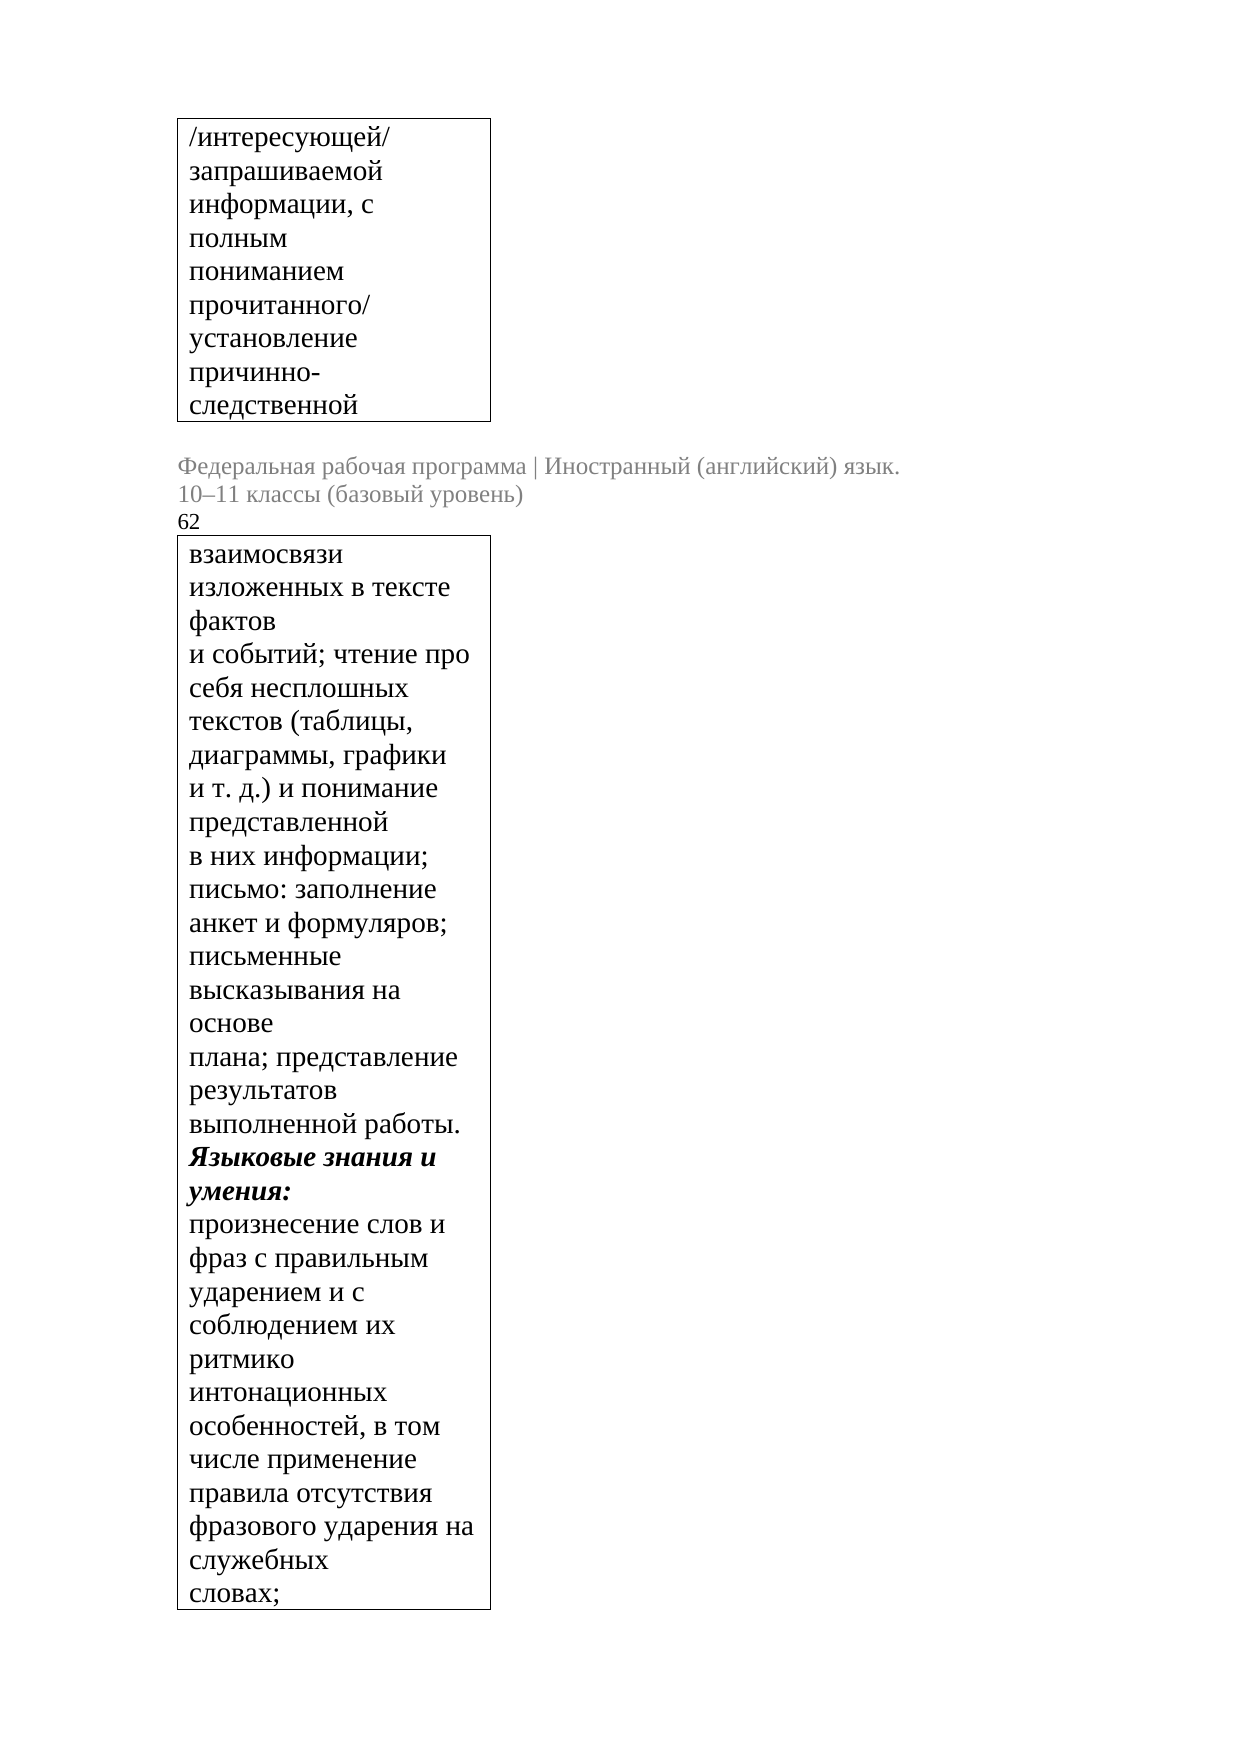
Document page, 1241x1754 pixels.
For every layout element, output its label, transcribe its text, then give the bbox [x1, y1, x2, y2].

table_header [178, 536, 490, 1609]
text Федеральная рабочая программа | Иностранный (английский) язык. 10–11 классы (базовый уровень) 62 [177, 422, 1152, 535]
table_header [178, 119, 490, 421]
